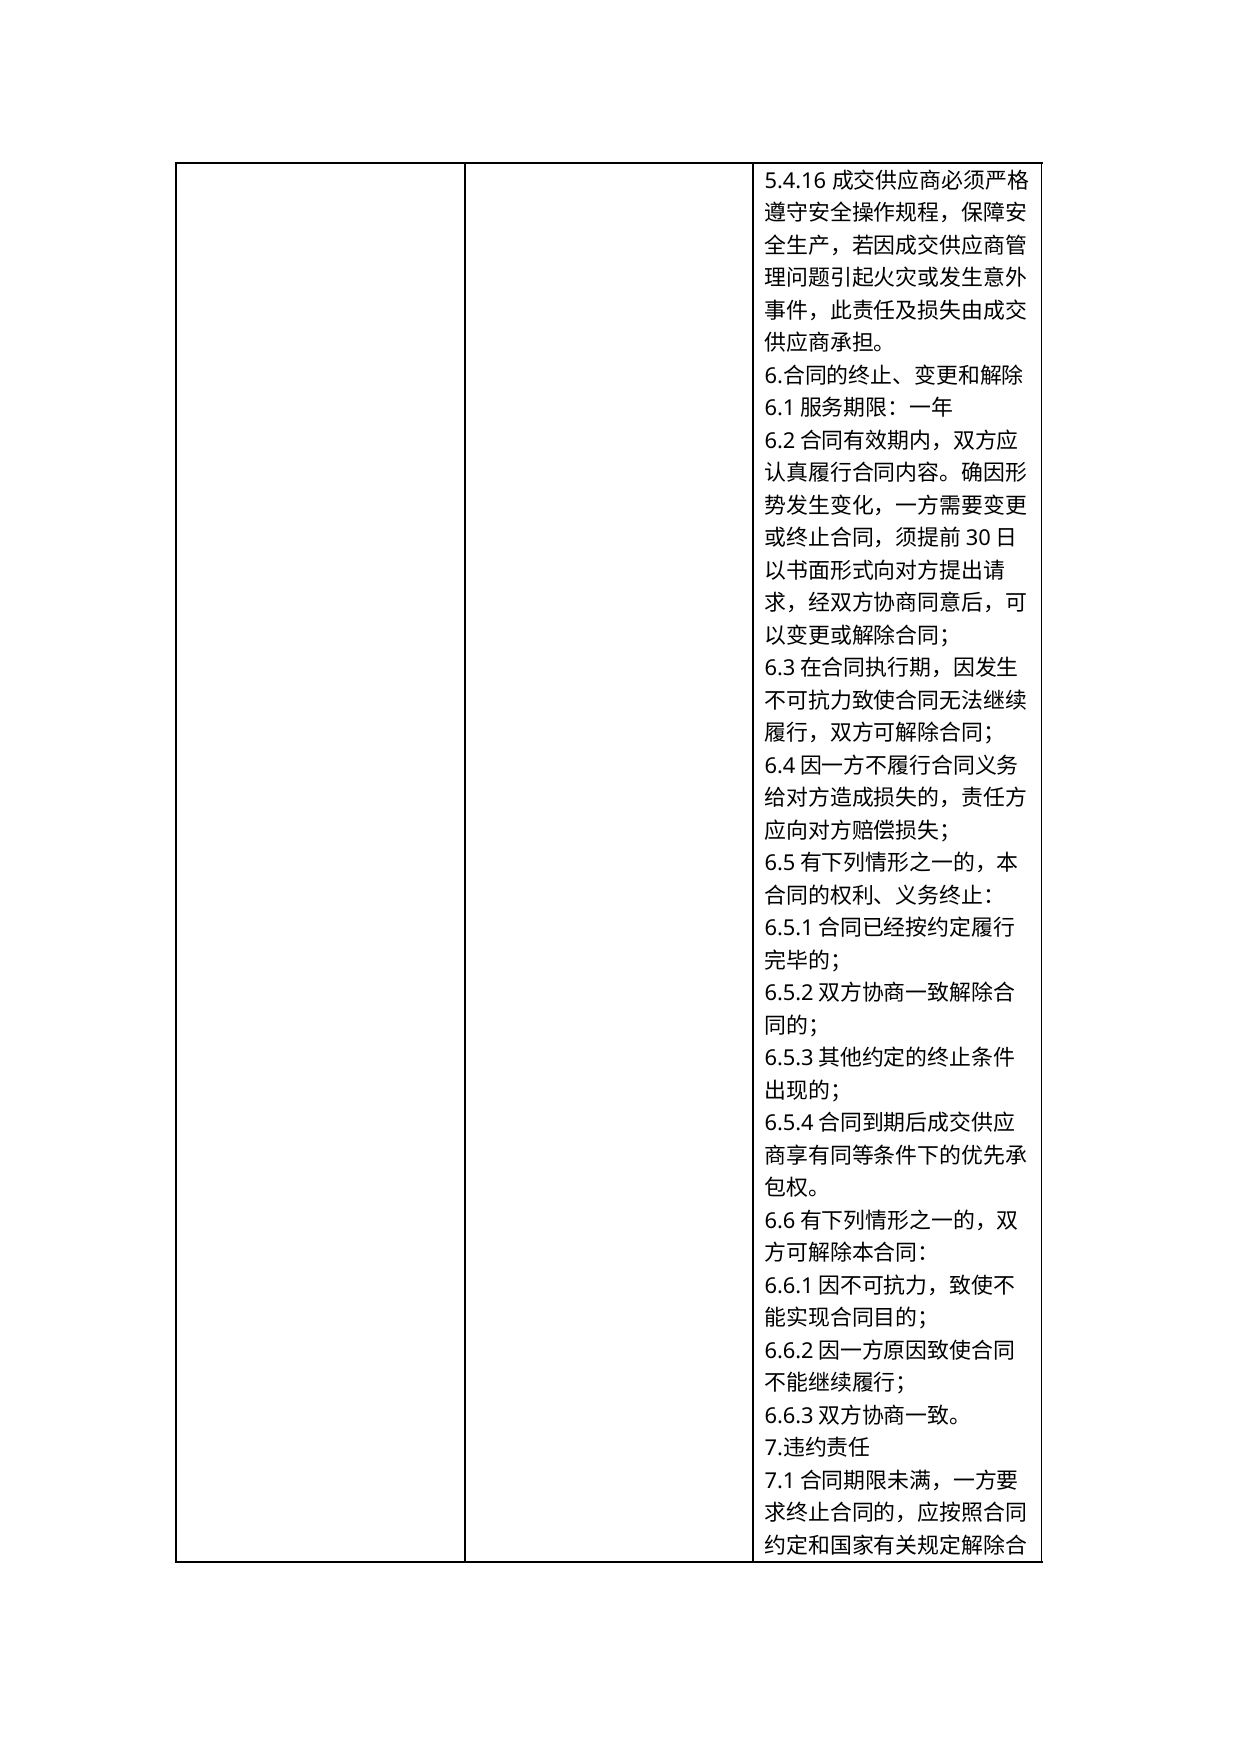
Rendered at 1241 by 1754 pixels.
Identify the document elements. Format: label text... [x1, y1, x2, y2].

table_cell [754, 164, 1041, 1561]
table_cell 1 [177, 164, 464, 1561]
table_cell [466, 164, 752, 1561]
